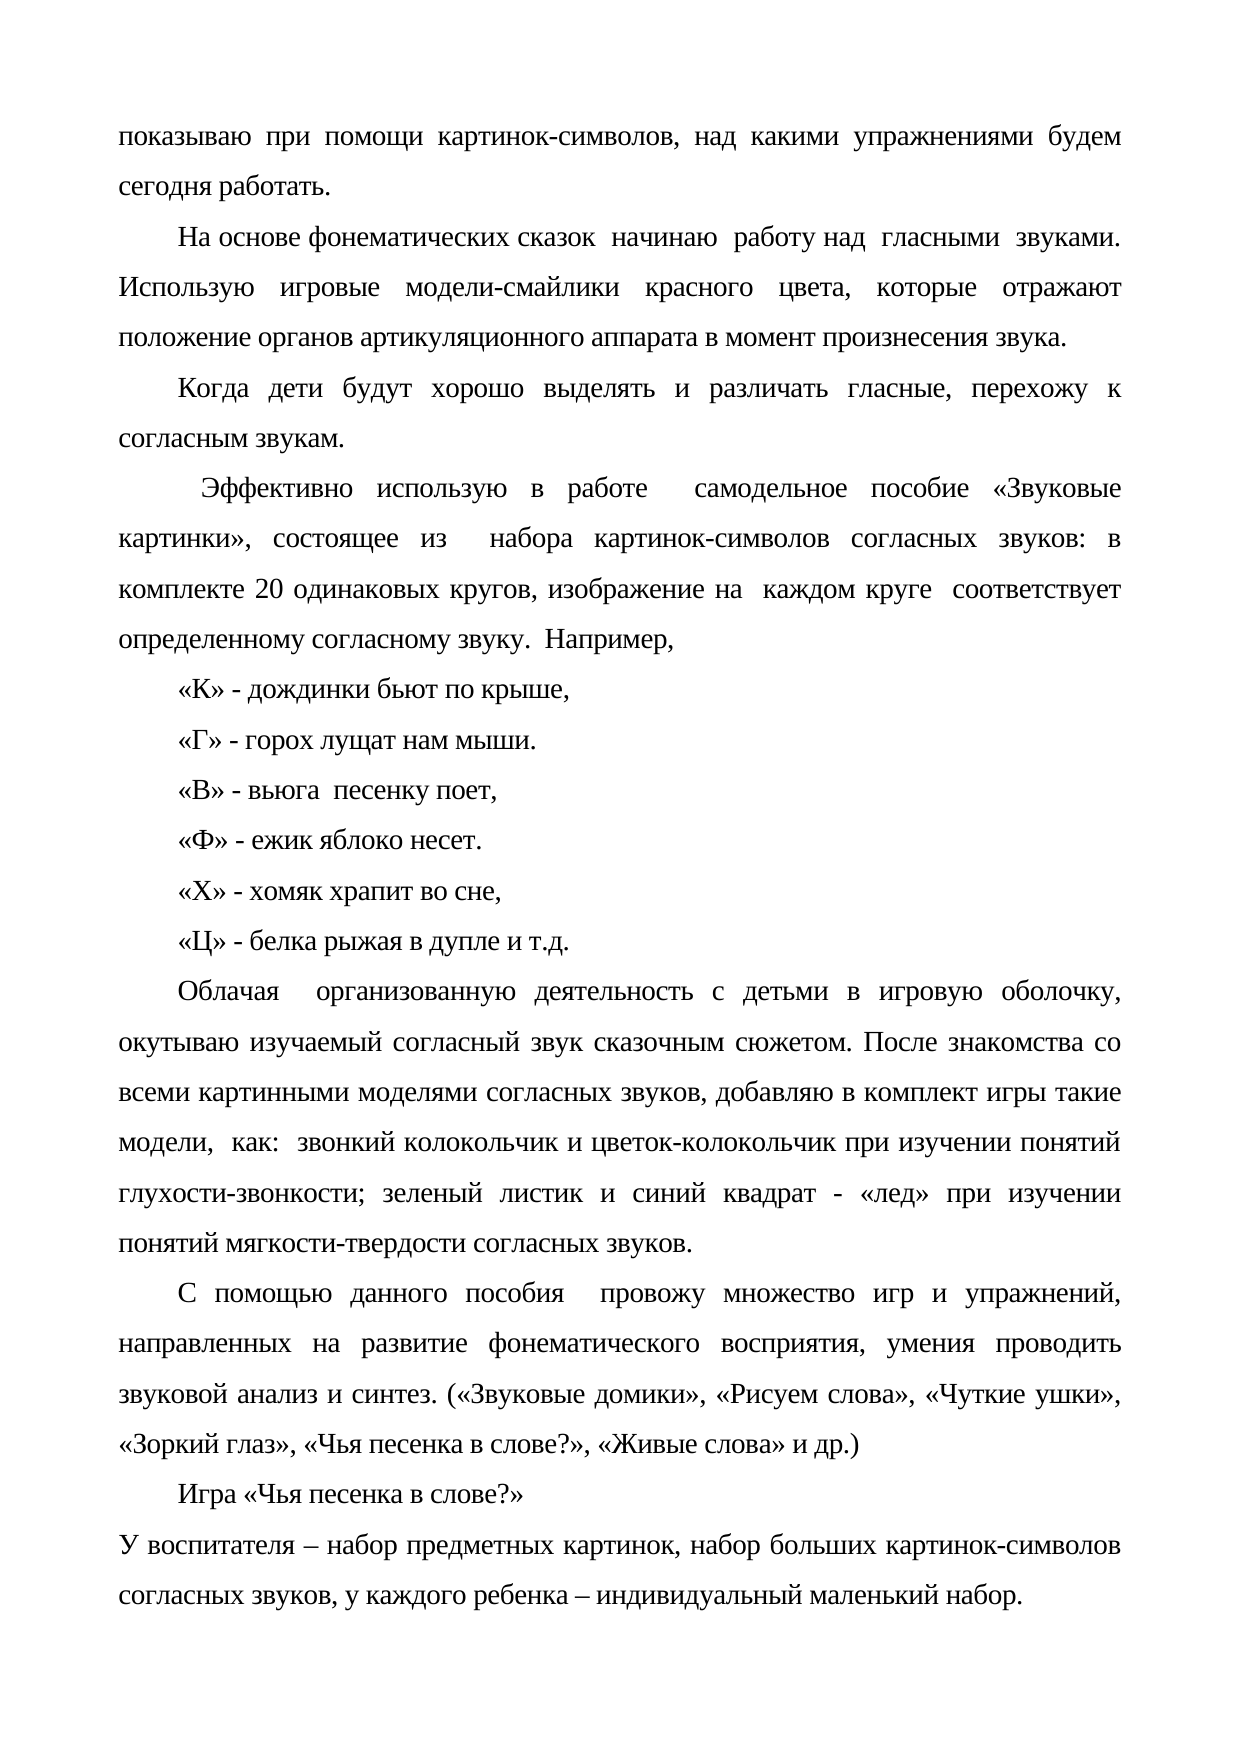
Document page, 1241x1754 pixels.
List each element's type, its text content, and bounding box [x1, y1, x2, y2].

text «Ц» - белка рыжая в дупле и т.д. [118, 923, 1122, 957]
text «Г» - горох лущат нам мыши. [118, 722, 1122, 755]
text Когда дети будут хорошо выделять и различать гласные, перехожу к согласным звукам. [118, 370, 1122, 453]
text Игра «Чья песенка в слове?» [118, 1477, 1122, 1510]
text «Х» - хомяк храпит во сне, [118, 873, 1122, 906]
text С помощью данного пособия провожу множество игр и упражнений, направленных на развитие фонематического восприятия, умения проводить звуковой анализ и синтез. («Звуковые домики», «Рисуем слова», «Чуткие ушки», «Зоркий глаз», «Чья песенка в слове?», «Живые слова» и др.) [118, 1275, 1122, 1460]
text У воспитателя – набор предметных картинок, набор больших картинок-символов согласных звуков, у каждого ребенка – индивидуальный маленький набор. [118, 1527, 1122, 1611]
text Эффективно использую в работе самодельное пособие «Звуковые картинки», состоящее из набора картинок-символов согласных звуков: в комплекте 20 одинаковых кругов, изображение на каждом круге соответствует определенному согласному звуку. Например, [118, 470, 1122, 655]
text Облачая организованную деятельность с детьми в игровую оболочку, окутываю изучаемый согласный звук сказочным сюжетом. После знакомства со всеми картинными моделями согласных звуков, добавляю в комплект игры такие модели, как: звонкий колокольчик и цветок-колокольчик при изучении понятий глухости-звонкости; зеленый листик и синий квадрат - «лед» при изучении понятий мягкости-твердости согласных звуков. [118, 973, 1122, 1258]
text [118, 118, 1122, 202]
text «К» - дождинки бьют по крыше, [118, 672, 1122, 705]
text На основе фонематических сказок начинаю работу над гласными звуками. Использую игровые модели-смайлики красного цвета, которые отражают положение органов артикуляционного аппарата в момент произнесения звука. [118, 219, 1122, 353]
text «В» - вьюга песенку поет, [118, 772, 1122, 806]
text «Ф» - ежик яблоко несет. [118, 822, 1122, 856]
